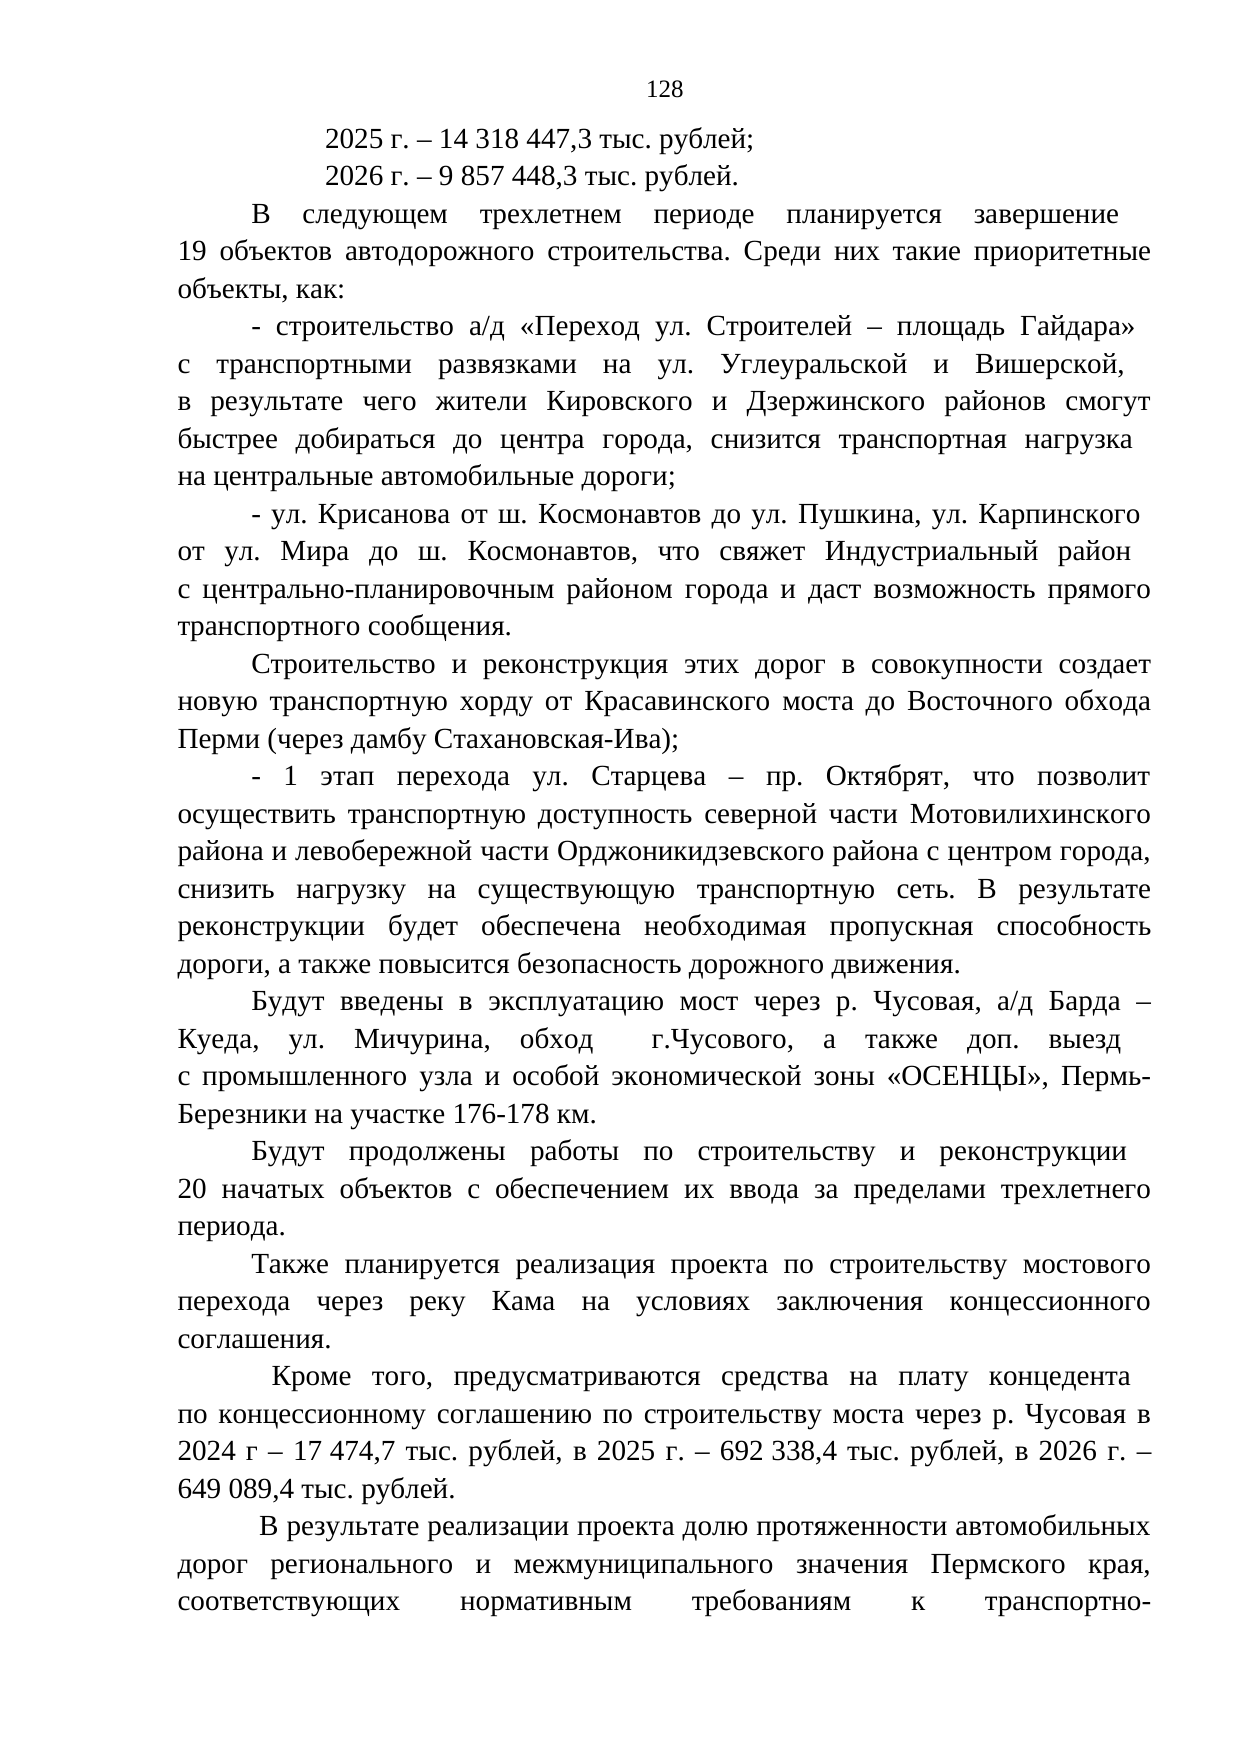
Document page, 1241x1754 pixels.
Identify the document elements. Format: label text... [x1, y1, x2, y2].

text Строительство и реконструкция этих дорог в совокупности создает новую транспортную хорду от Красавинского моста до Восточного обхода Перми (через дамбу Стахановская-Ива); [177, 643, 1152, 756]
text 2026 г. – 9 857 448,3 тыс. рублей. [177, 156, 1152, 193]
text В следующем трехлетнем периоде планируется завершение 19 объектов автодорожного строительства. Среди них такие приоритетные объекты, как: [177, 193, 1152, 306]
text Кроме того, предусматриваются средства на плату концедента по концессионному соглашению по строительству моста через р. Чусовая в 2024 г – 17 474,7 тыс. рублей, в 2025 г. – 692 338,4 тыс. рублей, в 2026 г. – 649 089,4 тыс. рублей. [177, 1356, 1152, 1506]
text Будут продолжены работы по строительству и реконструкции 20 начатых объектов с обеспечением их ввода за пределами трехлетнего периода. [177, 1131, 1152, 1243]
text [177, 1506, 1152, 1618]
text Будут введены в эксплуатацию мост через р. Чусовая, а/д Барда – Куеда, ул. Мичурина, обход г.Чусового, а также доп. выезд с промышленного узла и особой экономической зоны «ОСЕНЦЫ», Пермь-Березники на участке 176-178 км. [177, 981, 1152, 1131]
text - ул. Крисанова от ш. Космонавтов до ул. Пушкина, ул. Карпинского от ул. Мира до ш. Космонавтов, что свяжет Индустриальный район с центрально-планировочным районом города и даст возможность прямого транспортного сообщения. [177, 493, 1152, 643]
text Также планируется реализация проекта по строительству мостового перехода через реку Кама на условиях заключения концессионного соглашения. [177, 1243, 1152, 1356]
text - строительство а/д «Переход ул. Строителей – площадь Гайдара» с транспортными развязками на ул. Углеуральской и Вишерской, в результате чего жители Кировского и Дзержинского районов смогут быстрее добираться до центра города, снизится транспортная нагрузка на центральные автомобильные дороги; [177, 306, 1152, 493]
text - 1 этап перехода ул. Старцева – пр. Октябрят, что позволит осуществить транспортную доступность северной части Мотовилихинского района и левобережной части Орджоникидзевского района с центром города, снизить нагрузку на существующую транспортную сеть. В результате реконструкции будет обеспечена необходимая пропускная способность дороги, а также повысится безопасность дорожного движения. [177, 756, 1152, 981]
text 2025 г. – 14 318 447,3 тыс. рублей; [177, 118, 1152, 156]
